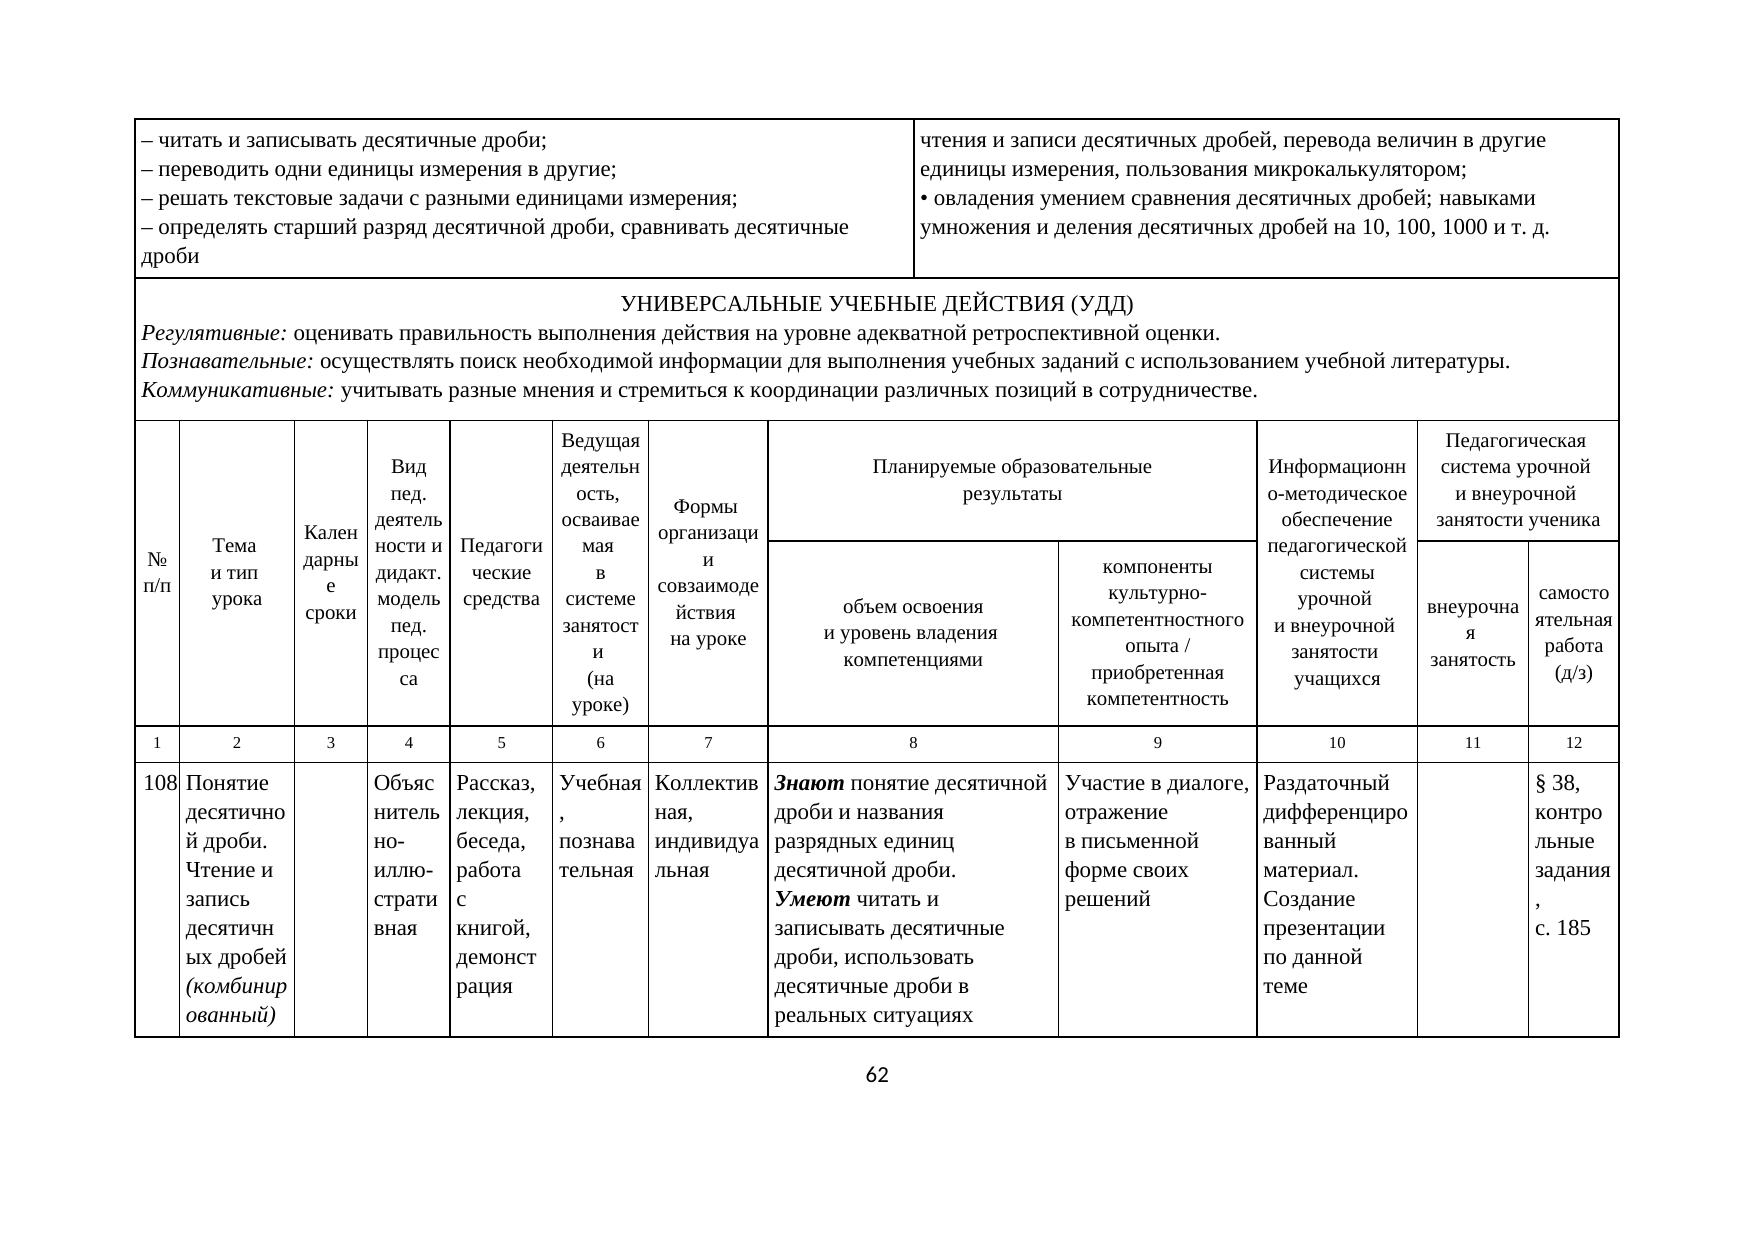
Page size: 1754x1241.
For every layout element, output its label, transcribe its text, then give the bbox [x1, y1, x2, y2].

table_cell 10 [1258, 727, 1417, 761]
table_cell Информационно-методическое обеспечение педагогической системы урочной и внеурочной занятости учащихся [1258, 421, 1417, 725]
table_cell 1 [136, 727, 179, 761]
table_cell Раздаточный дифференцированный материал. Создание презентации по данной теме [1258, 763, 1417, 1036]
table_cell Коллективная, индивидуальная [649, 763, 767, 1036]
table_cell 12 [1529, 727, 1618, 761]
table_cell самостоятельная работа (д/з) [1529, 542, 1618, 725]
table_cell 5 [451, 727, 552, 761]
table_cell 2 [180, 727, 294, 761]
table_cell § 38, контрольные задания, с. 185 [1529, 763, 1618, 1036]
table_cell Планируемые образовательные результаты [769, 421, 1256, 540]
table_cell компоненты культурно-компетентностного опыта / приобретенная компетентность [1059, 542, 1256, 725]
table_cell Формы организации совзаимодействия на уроке [649, 421, 767, 725]
table_cell Рассказ, лекция, беседа, работа с книгой, демонстрация [451, 763, 552, 1036]
table_cell [1418, 763, 1528, 1036]
table_cell 7 [649, 727, 767, 761]
table_cell [295, 763, 367, 1036]
table_cell УНИВЕРСАЛЬНЫЕ УЧЕБНЫЕ ДЕЙСТВИЯ (УДД) Регулятивные: оценивать правильность выполнения действия на уровне адекватной ретроспективной оценки. Познавательные: осуществлять поиск необходимой информации для выполнения учебных заданий с использованием учебной литературы. Коммуникативные: учитывать разные мнения и стремиться к координации различных позиций в сотрудничестве. [136, 279, 1618, 420]
table_cell 4 [368, 727, 449, 761]
table_cell объем освоения и уровень владения компетенциями [769, 542, 1058, 725]
table_cell 9 [1059, 727, 1256, 761]
table_cell Педагогическая система урочной и внеурочной занятости ученика [1418, 421, 1618, 540]
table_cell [553, 763, 648, 1036]
table_cell 6 [553, 727, 648, 761]
table_cell 8 [769, 727, 1058, 761]
table_cell Календарные сроки [295, 421, 367, 725]
table_cell Понятие десятичной дроби. Чтение и запись десятичных дробей (комбинированный) [180, 763, 294, 1036]
table_cell Тема и тип урока [180, 421, 294, 725]
table_cell внеурочная занятость [1418, 542, 1528, 725]
table_cell 108 [136, 763, 179, 1036]
table_cell 11 [1418, 727, 1528, 761]
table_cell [136, 120, 913, 277]
table_cell № п/п [136, 421, 179, 725]
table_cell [915, 120, 1618, 277]
table_cell Знают понятие десятичной дроби и названия разрядных единиц десятичной дроби. Умеют читать и записывать десятичные дроби, использовать десятичные дроби в реальных ситуациях [769, 763, 1058, 1036]
table_cell Педагогические средства [451, 421, 552, 725]
table_cell Ведущая деятельность, осваиваемая в системе занятости (на уроке) [553, 421, 648, 725]
table_cell Объяснительно-иллю- стративная [368, 763, 449, 1036]
table_cell Вид пед. деятельности и дидакт. модель пед. процесса [368, 421, 449, 725]
table_cell Участие в диалоге, отражение в письменной форме своих решений [1059, 763, 1256, 1036]
table_cell 3 [295, 727, 367, 761]
